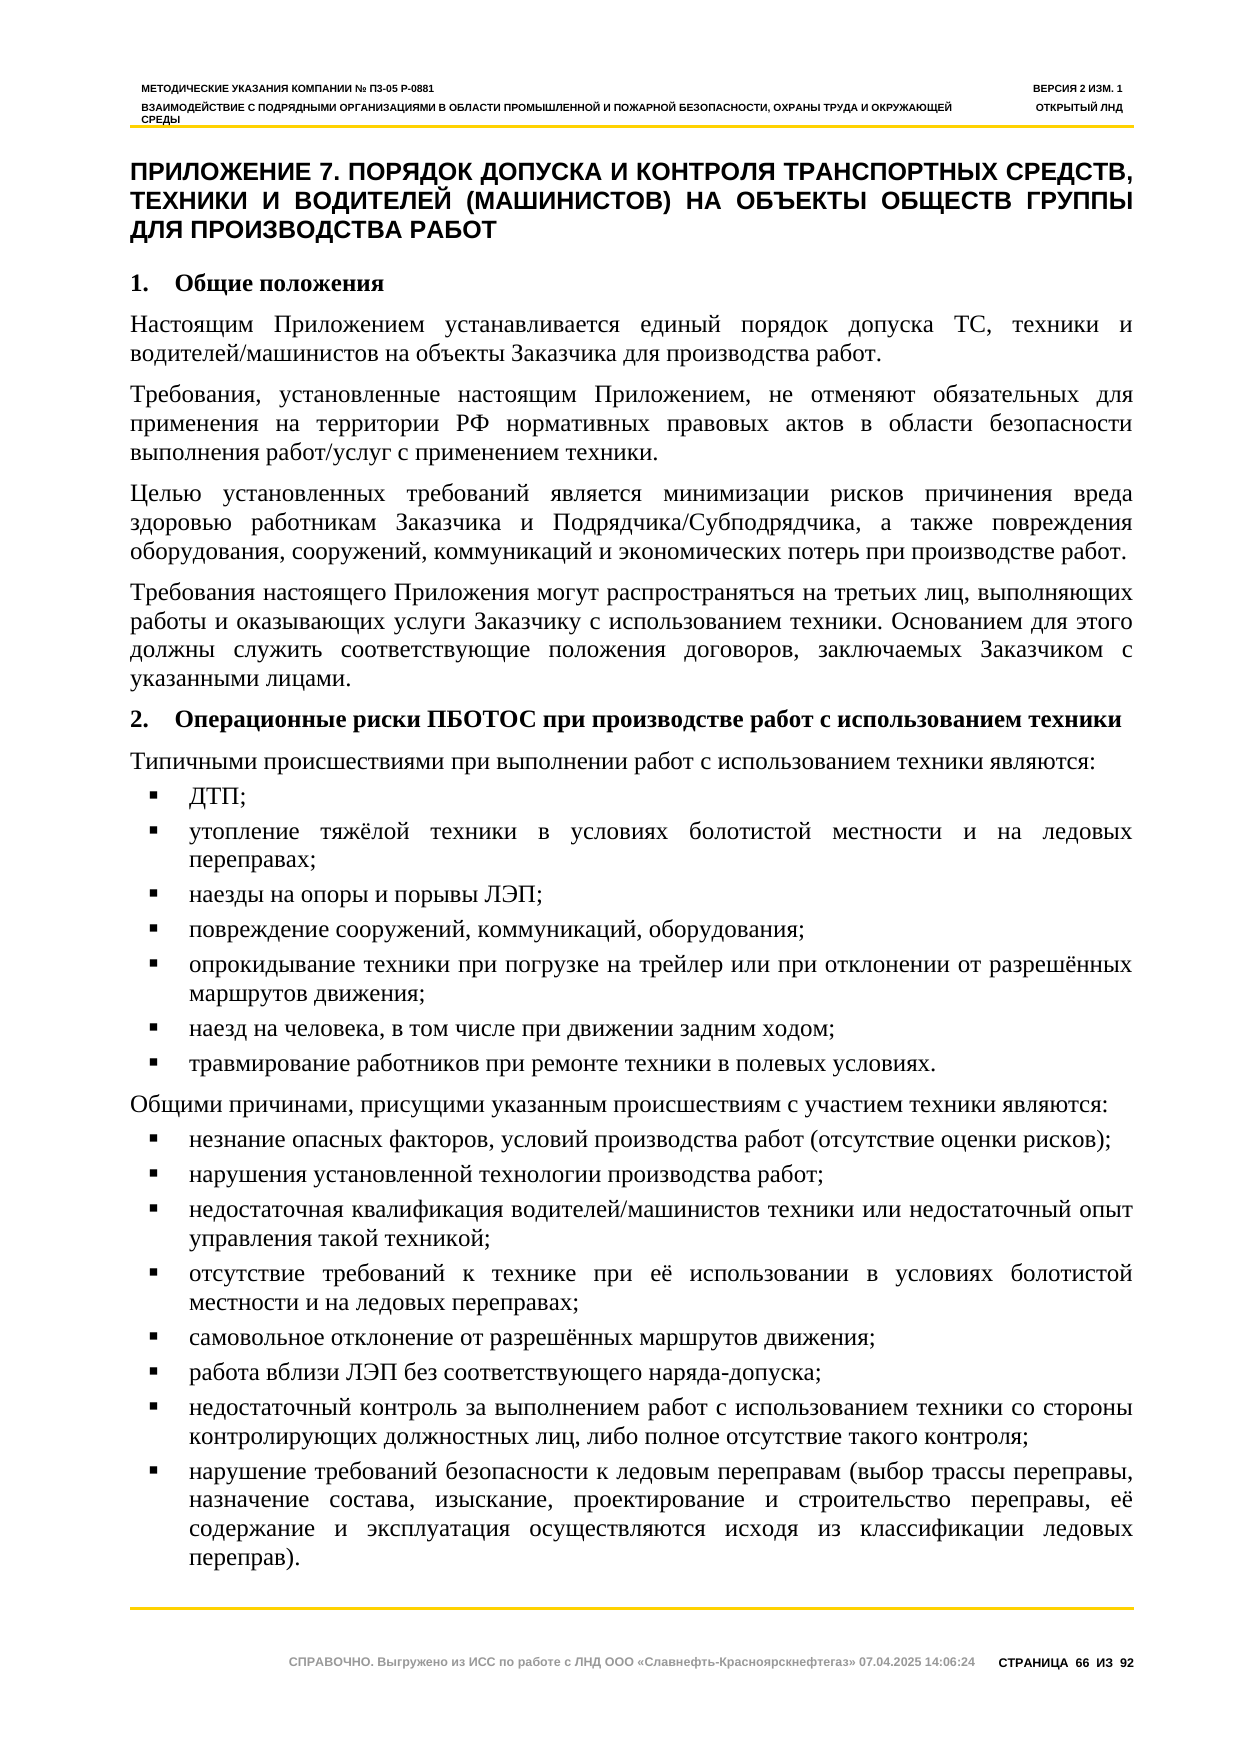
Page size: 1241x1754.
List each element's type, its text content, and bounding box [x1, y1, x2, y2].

text Требования настоящего Приложения могут распространяться на третьих лиц, выполняющих работы и оказывающих услуги Заказчику с использованием техники. Основанием для этого должны служить соответствующие положения договоров, заключаемых Заказчиком с указанными лицами. [130, 577, 1134, 692]
text Общими причинами, присущими указанным происшествиям с участием техники являются: [130, 1089, 1134, 1118]
list недостаточная квалификация водителей/машинистов техники или недостаточный опыт управления такой техникой; [148, 1194, 1134, 1252]
list Операционные риски ПБОТОС при производстве работ с использованием техники [130, 704, 1134, 733]
text Требования, установленные настоящим Приложением, не отменяют обязательных для применения на территории РФ нормативных правовых актов в области безопасности выполнения работ/услуг с применением техники. [130, 379, 1134, 466]
text Настоящим Приложением устанавливается единый порядок допуска ТС, техники и водителей/машинистов на объекты Заказчика для производства работ. [130, 309, 1134, 367]
list незнание опасных факторов, условий производства работ (отсутствие оценки рисков); [148, 1124, 1134, 1153]
list повреждение сооружений, коммуникаций, оборудования; [148, 914, 1134, 943]
list опрокидывание техники при погрузке на трейлер или при отклонении от разрешённых маршрутов движения; [148, 949, 1134, 1007]
list нарушения установленной технологии производства работ; [148, 1159, 1134, 1188]
text Типичными происшествиями при выполнении работ с использованием техники являются: [130, 746, 1134, 774]
list недостаточный контроль за выполнением работ с использованием техники со стороны контролирующих должностных лиц, либо полное отсутствие такого контроля; [148, 1392, 1134, 1449]
list травмирование работников при ремонте техники в полевых условиях. [148, 1048, 1134, 1077]
list наезды на опоры и порывы ЛЭП; [148, 879, 1134, 908]
list работа вблизи ЛЭП без соответствующего наряда-допуска; [148, 1357, 1134, 1386]
list нарушение требований безопасности к ледовым переправам (выбор трассы переправы, назначение состава, изыскание, проектирование и строительство переправы, её содержание и эксплуатация осуществляются исходя из классификации ледовых переправ). [148, 1456, 1134, 1571]
subtitle ПРИЛОЖЕНИЕ 7. ПОРЯДОК ДОПУСКА И КОНТРОЛЯ ТРАНСПОРТНЫХ СРЕДСТВ, ТЕХНИКИ И ВОДИТЕЛЕЙ (МАШИНИСТОВ) НА ОБЪЕКТЫ ОБЩЕСТВ ГРУППЫ ДЛЯ ПРОИЗВОДСТВА РАБОТ [130, 157, 1134, 243]
list утопление тяжёлой техники в условиях болотистой местности и на ледовых переправах; [148, 816, 1134, 873]
text Целью установленных требований является минимизации рисков причинения вреда здоровью работникам Заказчика и Подрядчика/Субподрядчика, а также повреждения оборудования, сооружений, коммуникаций и экономических потерь при производстве работ. [130, 478, 1134, 564]
list самовольное отклонение от разрешённых маршрутов движения; [148, 1322, 1134, 1351]
list отсутствие требований к технике при её использовании в условиях болотистой местности и на ледовых переправах; [148, 1258, 1134, 1316]
list Общие положения [130, 268, 1134, 297]
list наезд на человека, в том числе при движении задним ходом; [148, 1013, 1134, 1042]
list ДТП; [148, 781, 1134, 809]
